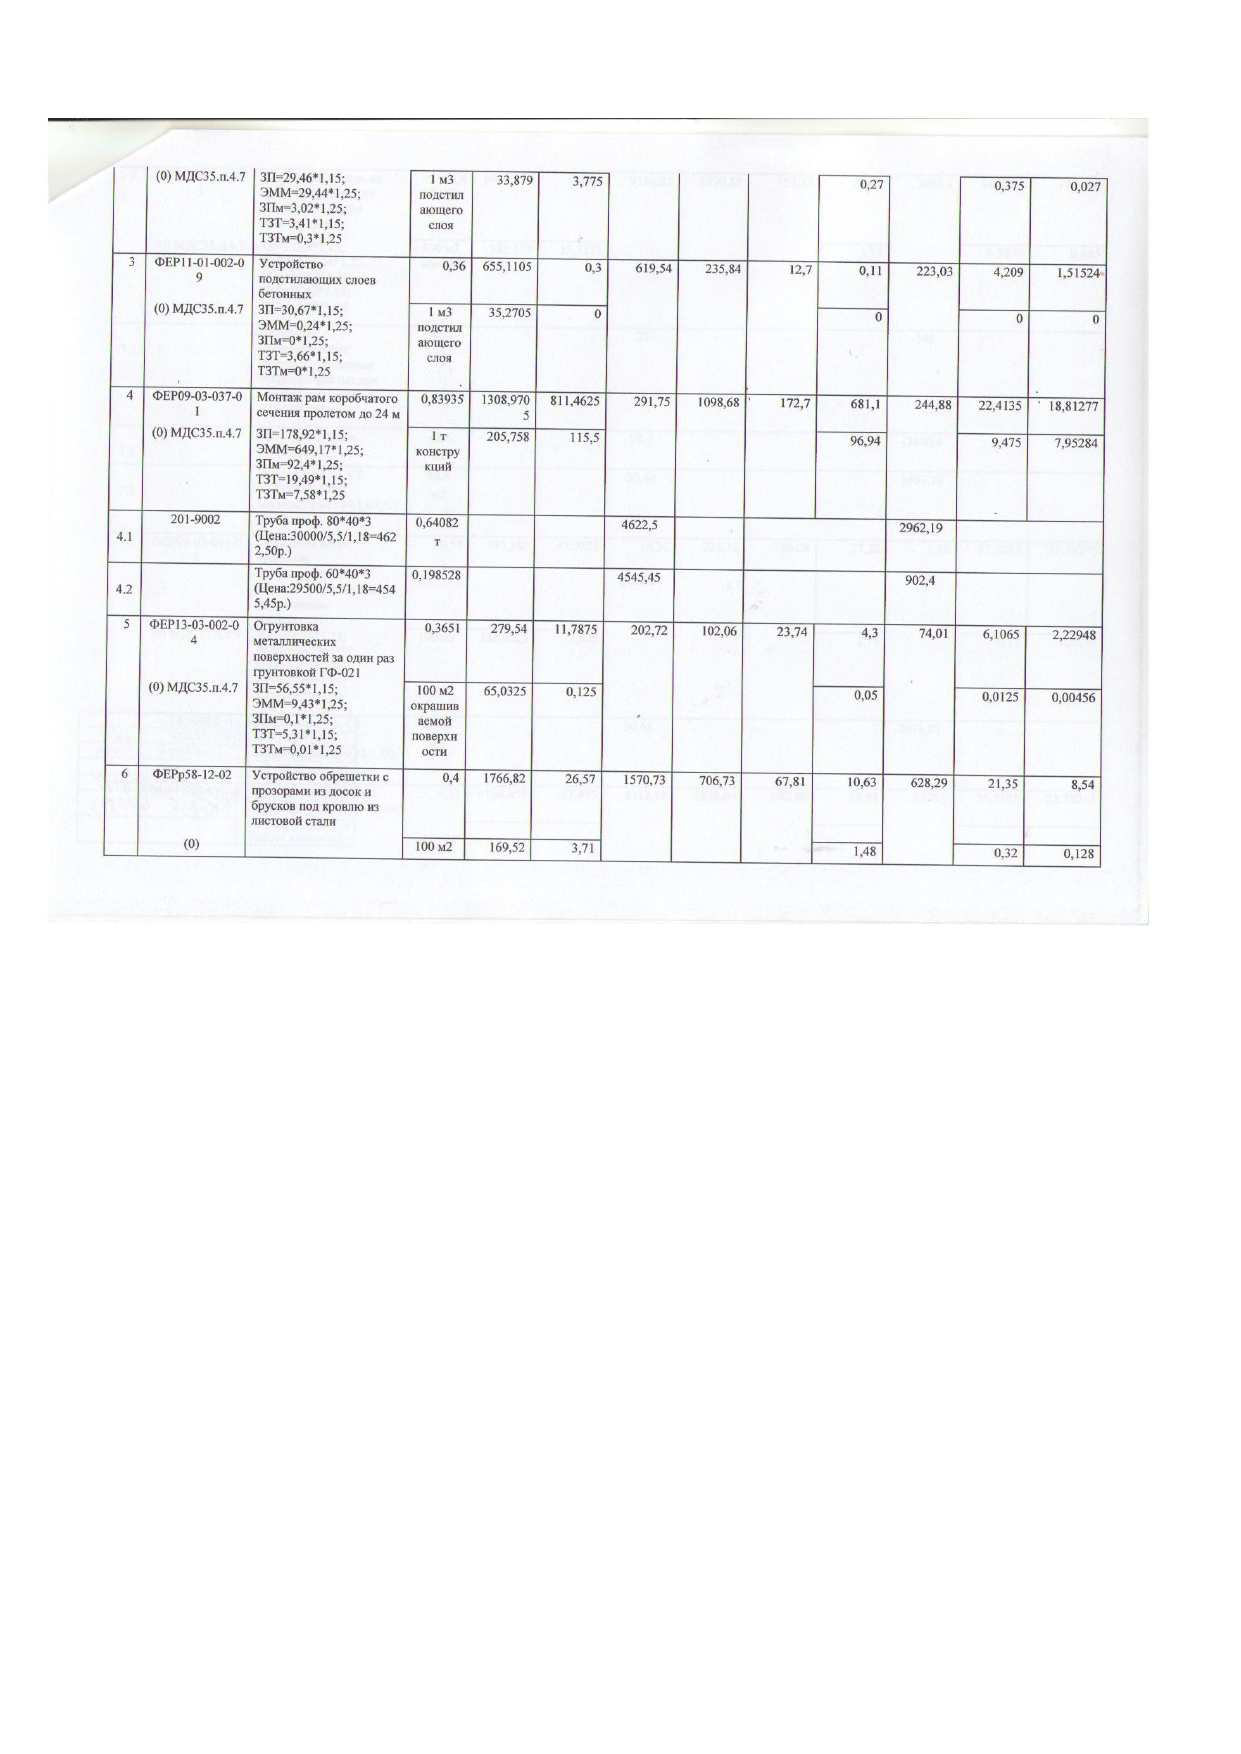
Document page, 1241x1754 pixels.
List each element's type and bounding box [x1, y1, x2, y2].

picture [44, 118, 1152, 926]
